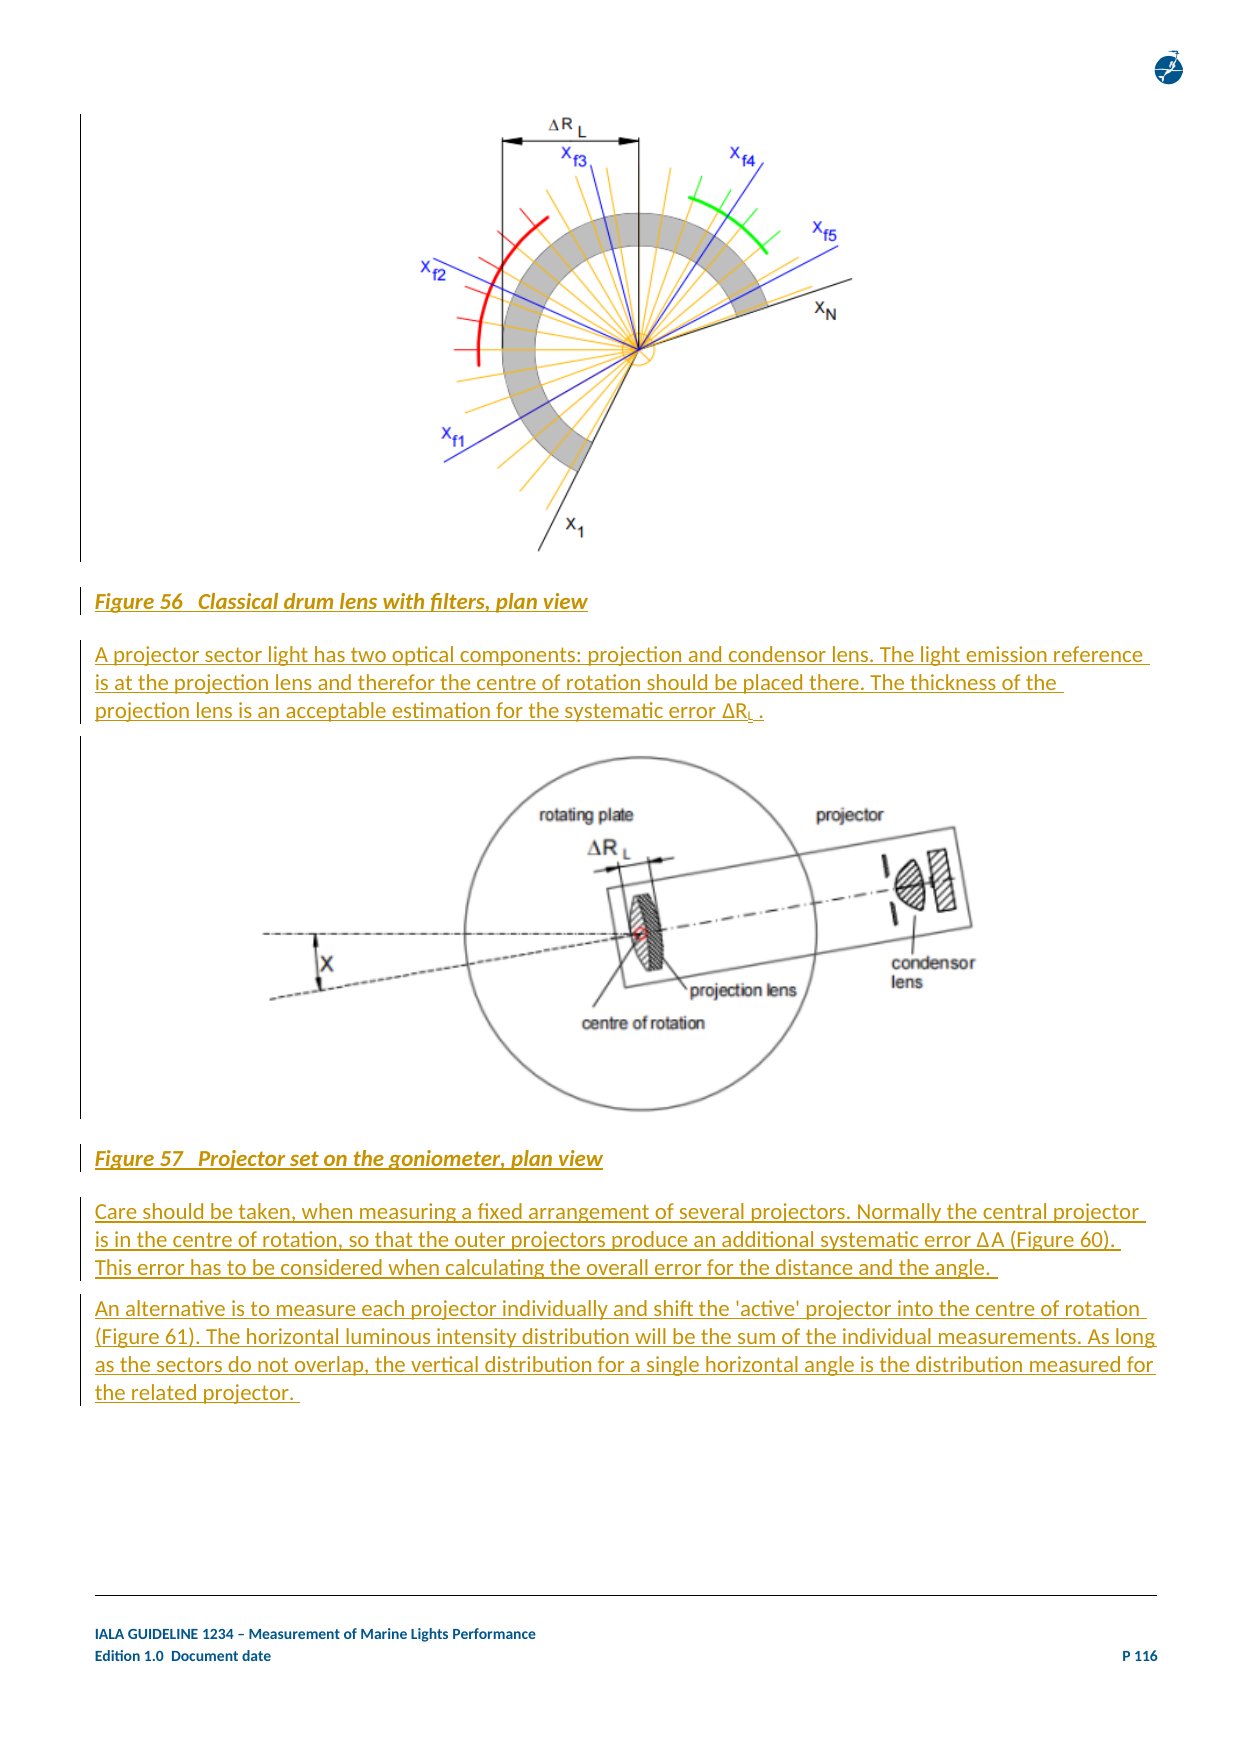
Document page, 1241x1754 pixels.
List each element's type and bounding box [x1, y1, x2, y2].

picture [1123, 0, 1241, 119]
picture [387, 113, 865, 562]
picture [248, 736, 1004, 1120]
